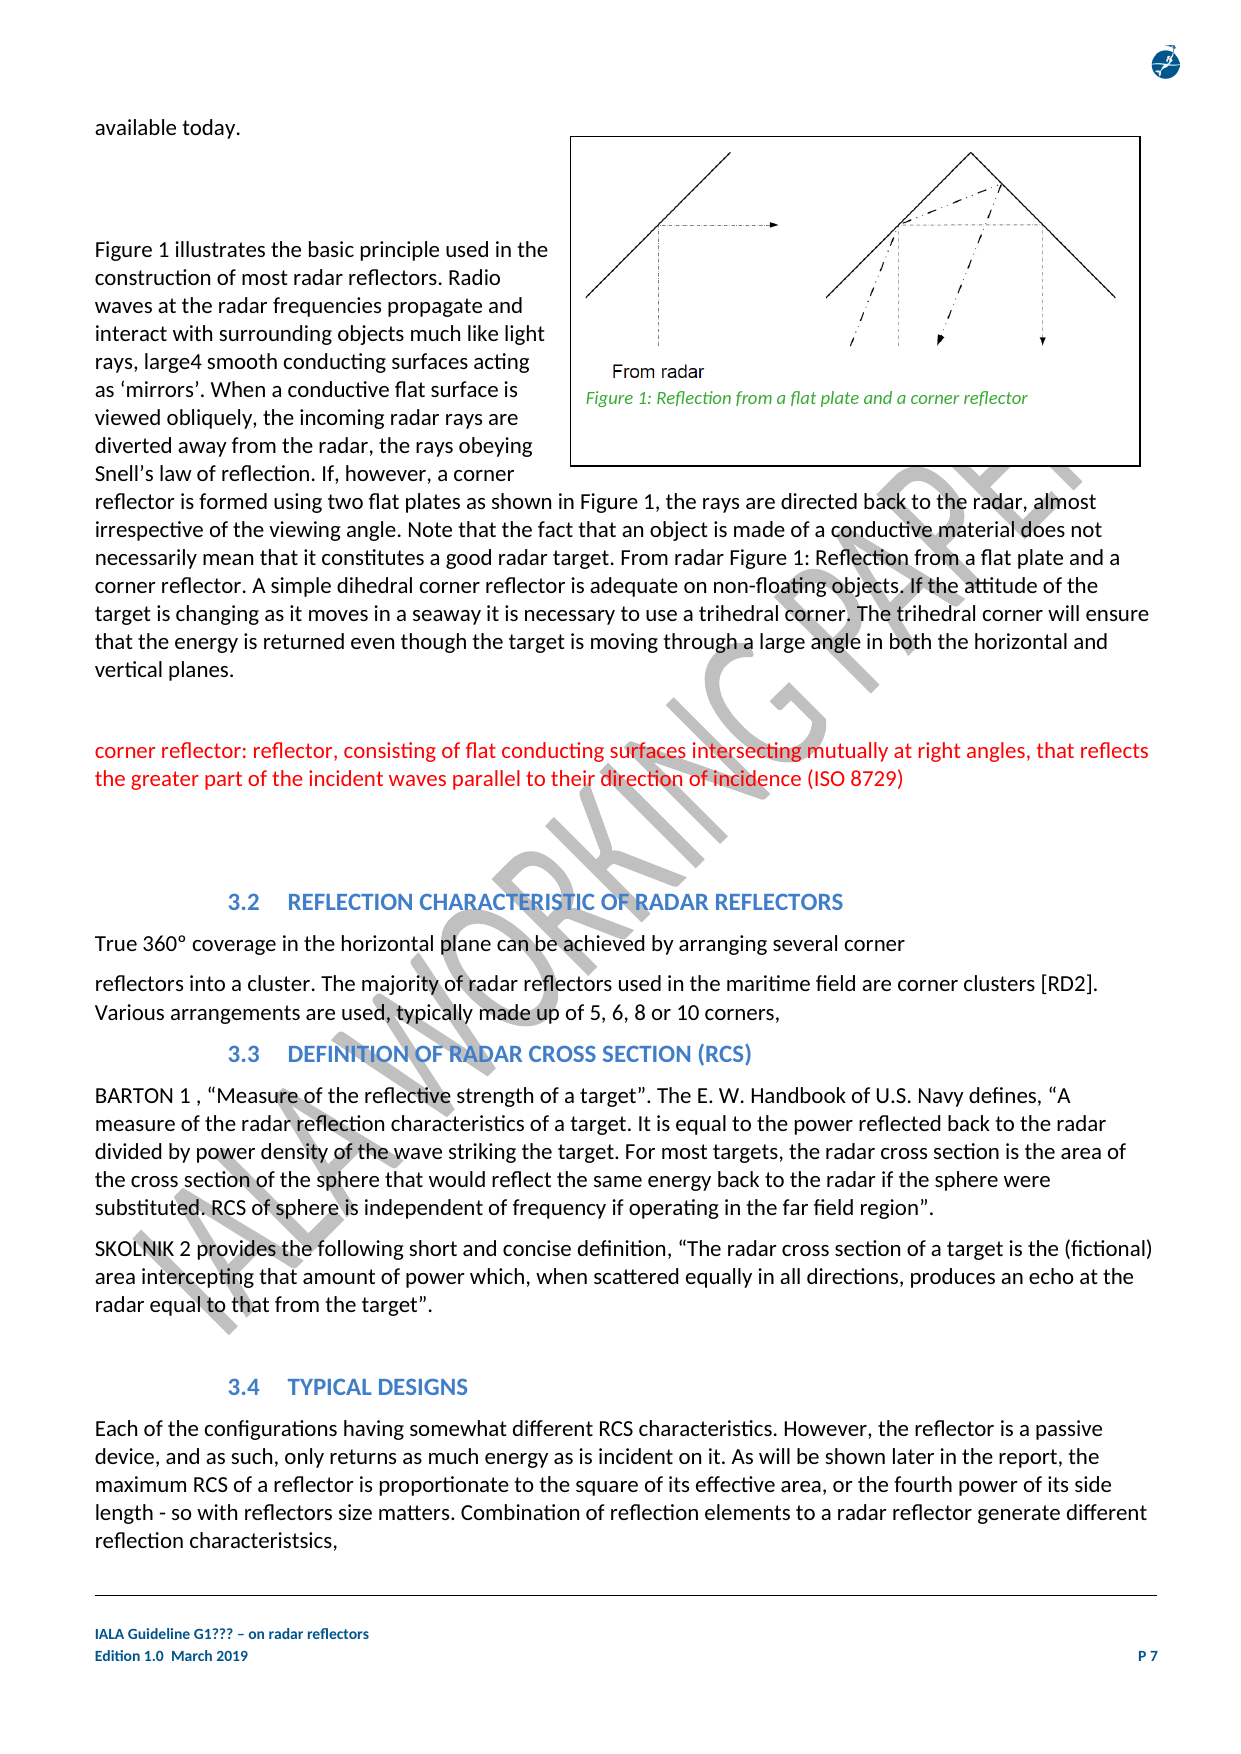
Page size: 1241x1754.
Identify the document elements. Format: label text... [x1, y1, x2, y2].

picture [585, 143, 1124, 235]
subtitle Typical designs [227, 1371, 1157, 1401]
text corner reflector: reflector, consisting of flat conducting surfaces intersecting mutually at right angles, that reflects the greater part of the incident waves parallel to their direction of incidence (ISO 8729) [94, 736, 1157, 792]
subtitle reflection characteristic of radar reflectors [227, 886, 1157, 917]
text Figure 1 illustrates the basic principle used in the construction of most radar reflectors. Radio waves at the radar frequencies propagate and interact with surrounding objects much like light rays, large4 smooth conducting surfaces acting as ‘mirrors’. When a conductive flat surface is viewed obliquely, the incoming radar rays are diverted away from the radar, the rays obeying Snell’s law of reflection. If, however, a corner reflector is formed using two flat plates as shown in Figure 1, the rays are directed back to the radar, almost irrespective of the viewing angle. Note that the fact that an object is made of a conductive material does not necessarily mean that it constitutes a good radar target. From radar Figure 1: Reflection from a flat plate and a corner reflector. A simple dihedral corner reflector is adequate on non-floating objects. If the attitude of the target is changing as it moves in a seaway it is necessary to use a trihedral corner. The trihedral corner will ensure that the energy is returned even though the target is moving through a large angle in both the horizontal and vertical planes. [94, 235, 1157, 683]
text Each of the configurations having somewhat different RCS characteristics. However, the reflector is a passive device, and as such, only returns as much energy as is incident on it. As will be shown later in the report, the maximum RCS of a reflector is proportionate to the square of its effective area, or the fourth power of its side length - so with reflectors size matters. Combination of reflection elements to a radar reflector generate different reflection characteristsics, [94, 1414, 1157, 1554]
text BARTON 1 , “Measure of the reflective strength of a target”. The E. W. Handbook of U.S. Navy defines, “A measure of the radar reflection characteristics of a target. It is equal to the power reflected back to the radar divided by power density of the wave striking the target. For most targets, the radar cross section is the area of the cross section of the sphere that would reflect the same energy back to the radar if the sphere were substituted. RCS of sphere is independent of frequency if operating in the far field region”. [94, 1081, 1157, 1221]
text SKOLNIK 2 provides the following short and concise definition, “The radar cross section of a target is the (fictional) area intercepting that amount of power which, when scattered equally in all directions, produces an echo at the radar equal to that from the target”. [94, 1234, 1157, 1318]
subtitle DEFINITION OF RADAR CROSS SECTION (RCS) [227, 1038, 1157, 1069]
text True 360º coverage in the horizontal plane can be achieved by arranging several corner [94, 929, 1157, 957]
picture [1120, 0, 1239, 114]
text reflectors into a cluster. The majority of radar reflectors used in the maritime field are corner clusters [RD2]. Various arrangements are used, typically made up of 5, 6, 8 or 10 corners, [94, 969, 1157, 1026]
text available today. [94, 113, 1157, 142]
